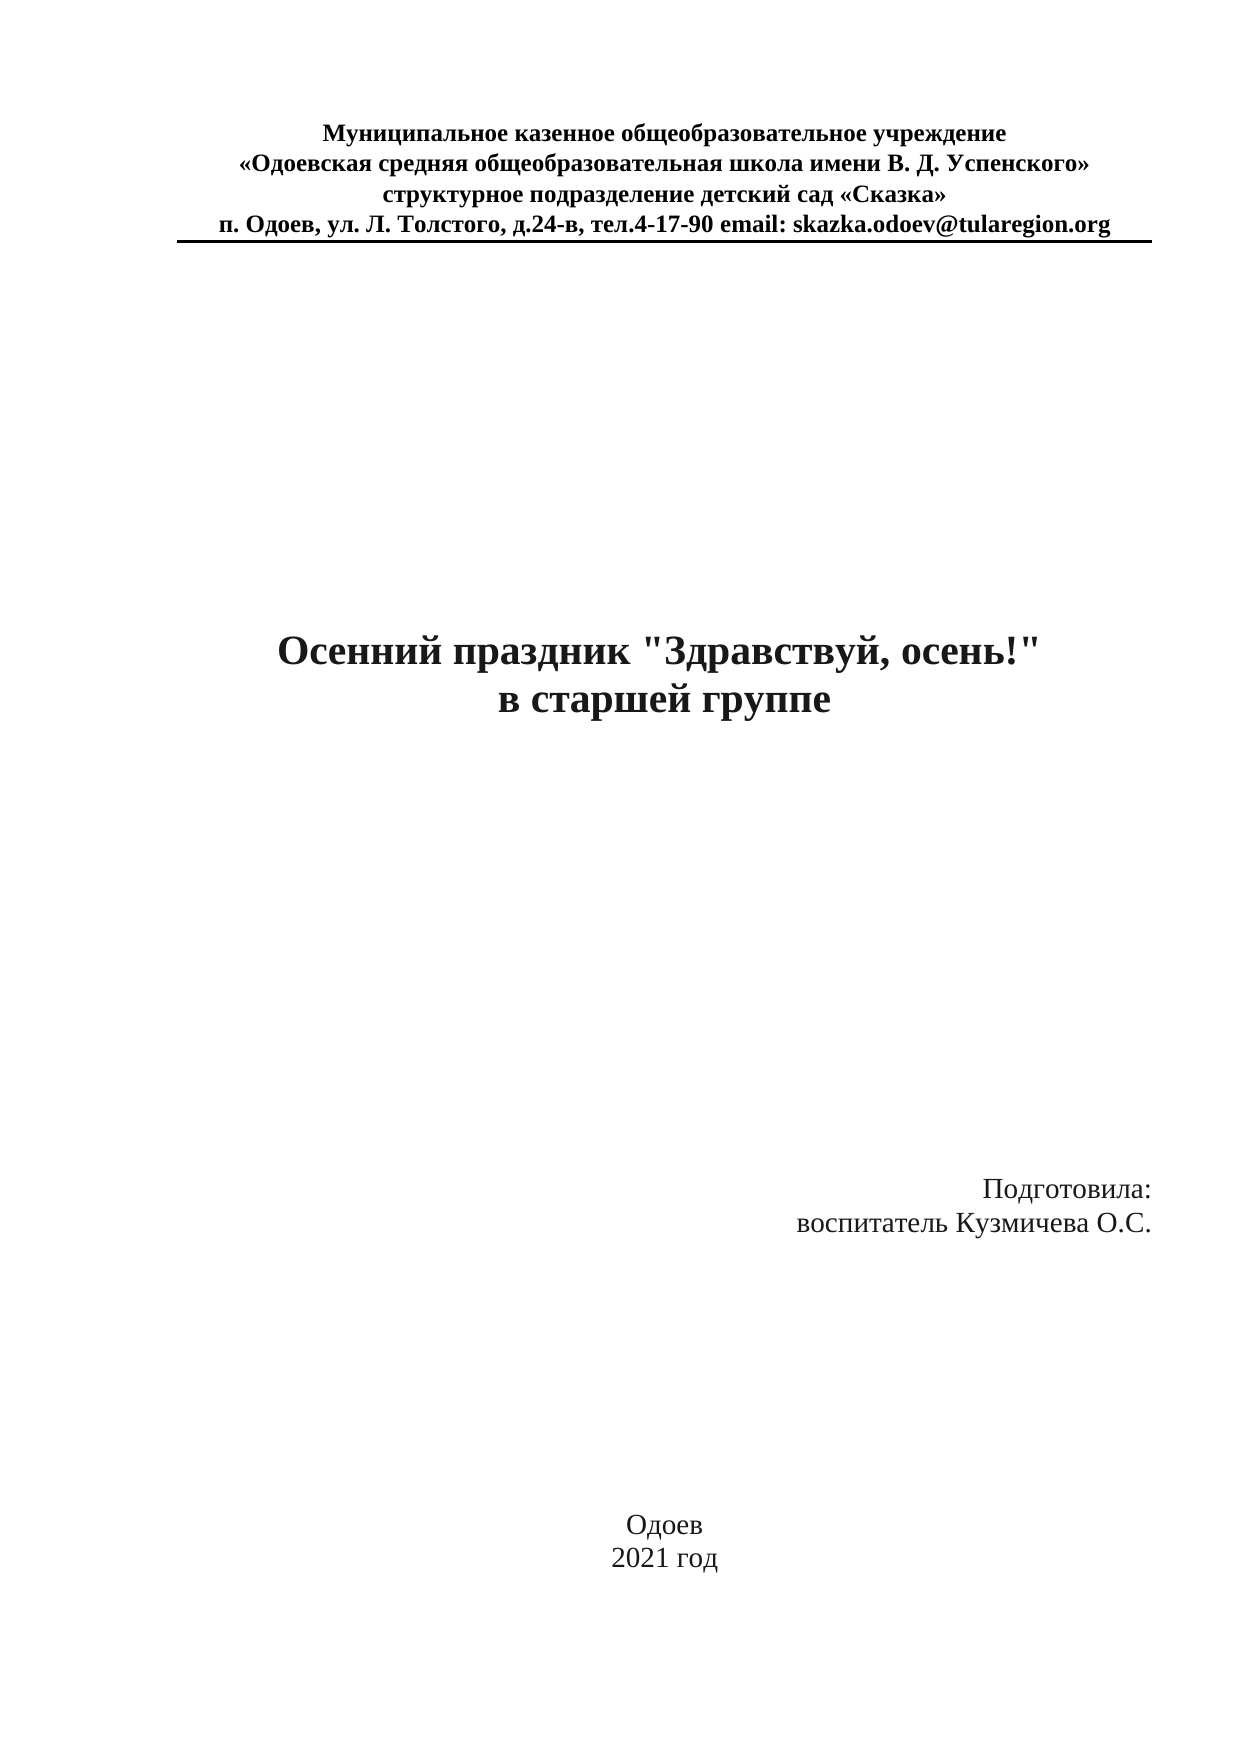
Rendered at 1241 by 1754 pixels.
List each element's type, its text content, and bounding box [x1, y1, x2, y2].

text 2021 год [177, 1540, 1152, 1574]
text п. Одоев, ул. Л. Толстого, д.24-в, тел.4-17-90 email: skazka.odoev@tularegion.org [177, 209, 1152, 240]
text Муниципальное казенное общеобразовательное учреждение [177, 118, 1152, 147]
text Осенний праздник "Здравствуй, осень!" [177, 625, 1152, 673]
text Подготовила: [177, 1171, 1152, 1205]
text воспитатель Кузмичева О.С. [177, 1205, 1152, 1238]
text «Одоевская средняя общеобразовательная школа имени В. Д. Успенского» структурное подразделение детский сад «Сказка» [177, 148, 1152, 208]
text Одоев [177, 1507, 1152, 1540]
text в старшей группе [177, 673, 1152, 721]
